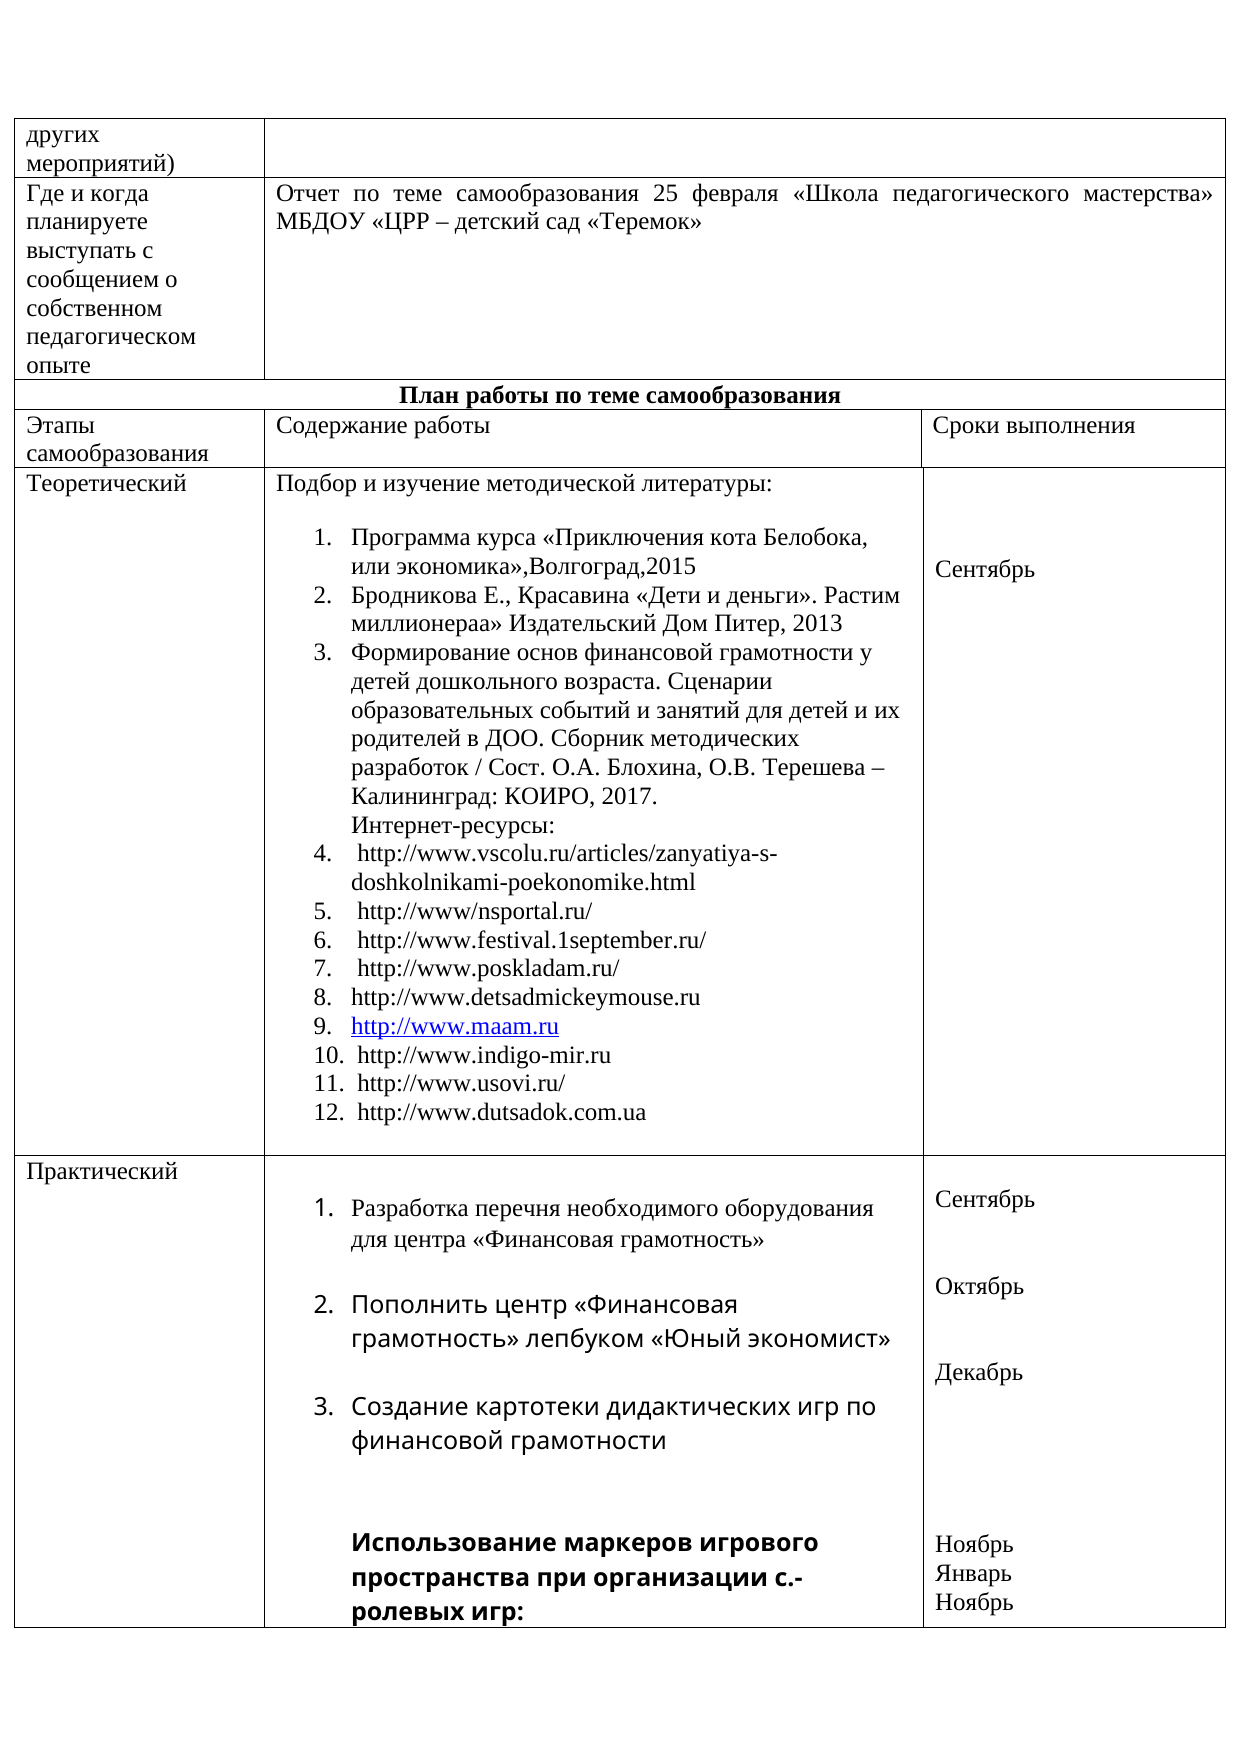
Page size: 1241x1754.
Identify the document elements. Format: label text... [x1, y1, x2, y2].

table_cell Сроки выполнения [922, 410, 1225, 467]
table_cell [924, 1156, 1225, 1627]
table_cell Сентябрь [924, 468, 1225, 1155]
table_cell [265, 1156, 923, 1627]
table_cell Отчет по теме самообразования 25 февраля «Школа педагогического мастерства» МБДОУ «ЦРР – детский сад «Теремок» [265, 178, 1225, 379]
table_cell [265, 119, 1225, 177]
table_cell План работы по теме самообразования [15, 380, 1225, 409]
table_cell Где и когда планируете выступать с сообщением о собственном педагогическом опыте [15, 178, 264, 379]
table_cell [15, 119, 264, 177]
table_cell Практический [15, 1156, 264, 1627]
table_cell Содержание работы [265, 410, 921, 467]
table_cell Теоретический [15, 468, 264, 1155]
table_cell Этапы самообразования [15, 410, 264, 467]
table_cell Подбор и изучение методической литературы: Программа курса «Приключения кота Белобока, или экономика»,Волгоград,2015 Бродникова Е., Красавина «Дети и деньги». Растим миллионераа» Издательский Дом Питер, 2013 Формирование основ финансовой грамотности у детей дошкольного возраста. Сценарии образовательных событий и занятий для детей и их родителей в ДОО. Сборник методических разработок / Сост. О.А. Блохина, О.В. Терешева – Калининград: КОИРО, 2017. Интернет-ресурсы: http://www.vscolu.ru/articles/zanyatiya-s-doshkolnikami-poekonomike.html http://www/nsportal.ru/ http://www.festival.1september.ru/ http://www.poskladam.ru/ http://www.detsadmickeymouse.ru http://www.maam.ru http://www.indigo-mir.ru http://www.usovi.ru/ http://www.dutsadok.com.ua [265, 468, 923, 1155]
